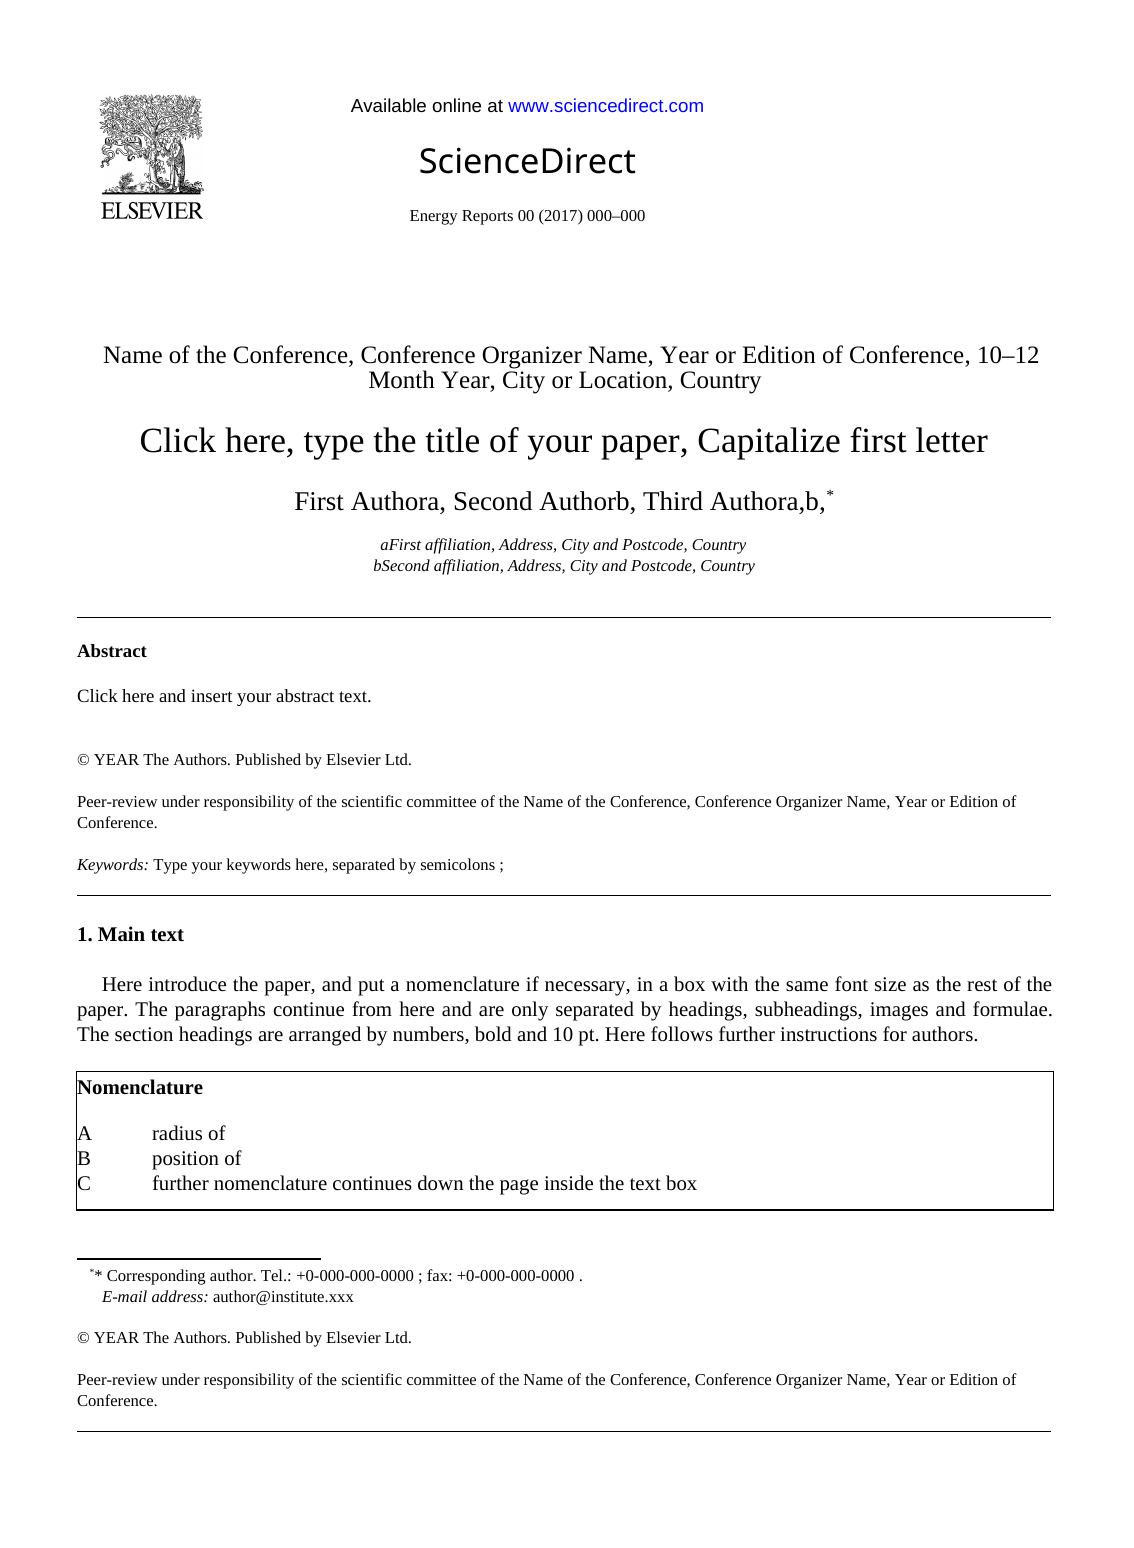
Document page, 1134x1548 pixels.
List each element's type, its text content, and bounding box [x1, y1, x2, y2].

subtitle Nomenclature [77, 1072, 1053, 1099]
text A radius of [77, 1117, 1053, 1145]
text Here introduce the paper, and put a nomenclature if necessary, in a box with the same font size as the rest of the paper. The paragraphs continue from here and are only separated by headings, subheadings, images and formulae. The section headings are arranged by numbers, bold and 10 pt. Here follows further instructions for authors. [77, 971, 1054, 1046]
text Name of the Conference, Conference Organizer Name, Year or Edition of Conference, 10–12 Month Year, City or Location, Country [64, 344, 1065, 394]
text Keywords: [77, 853, 1051, 895]
text B position of [77, 1145, 1051, 1167]
picture [99, 94, 204, 219]
text Abstract [77, 618, 1051, 662]
text C further nomenclature continues down the page inside the text box [77, 1167, 1053, 1209]
text © YEAR The Authors. Published by Elsevier Ltd. [77, 749, 1051, 770]
text Peer-review under responsibility of the scientific committee of the Name of the Conference, Conference Organizer Name, Year or Edition of Conference. [77, 791, 1051, 832]
